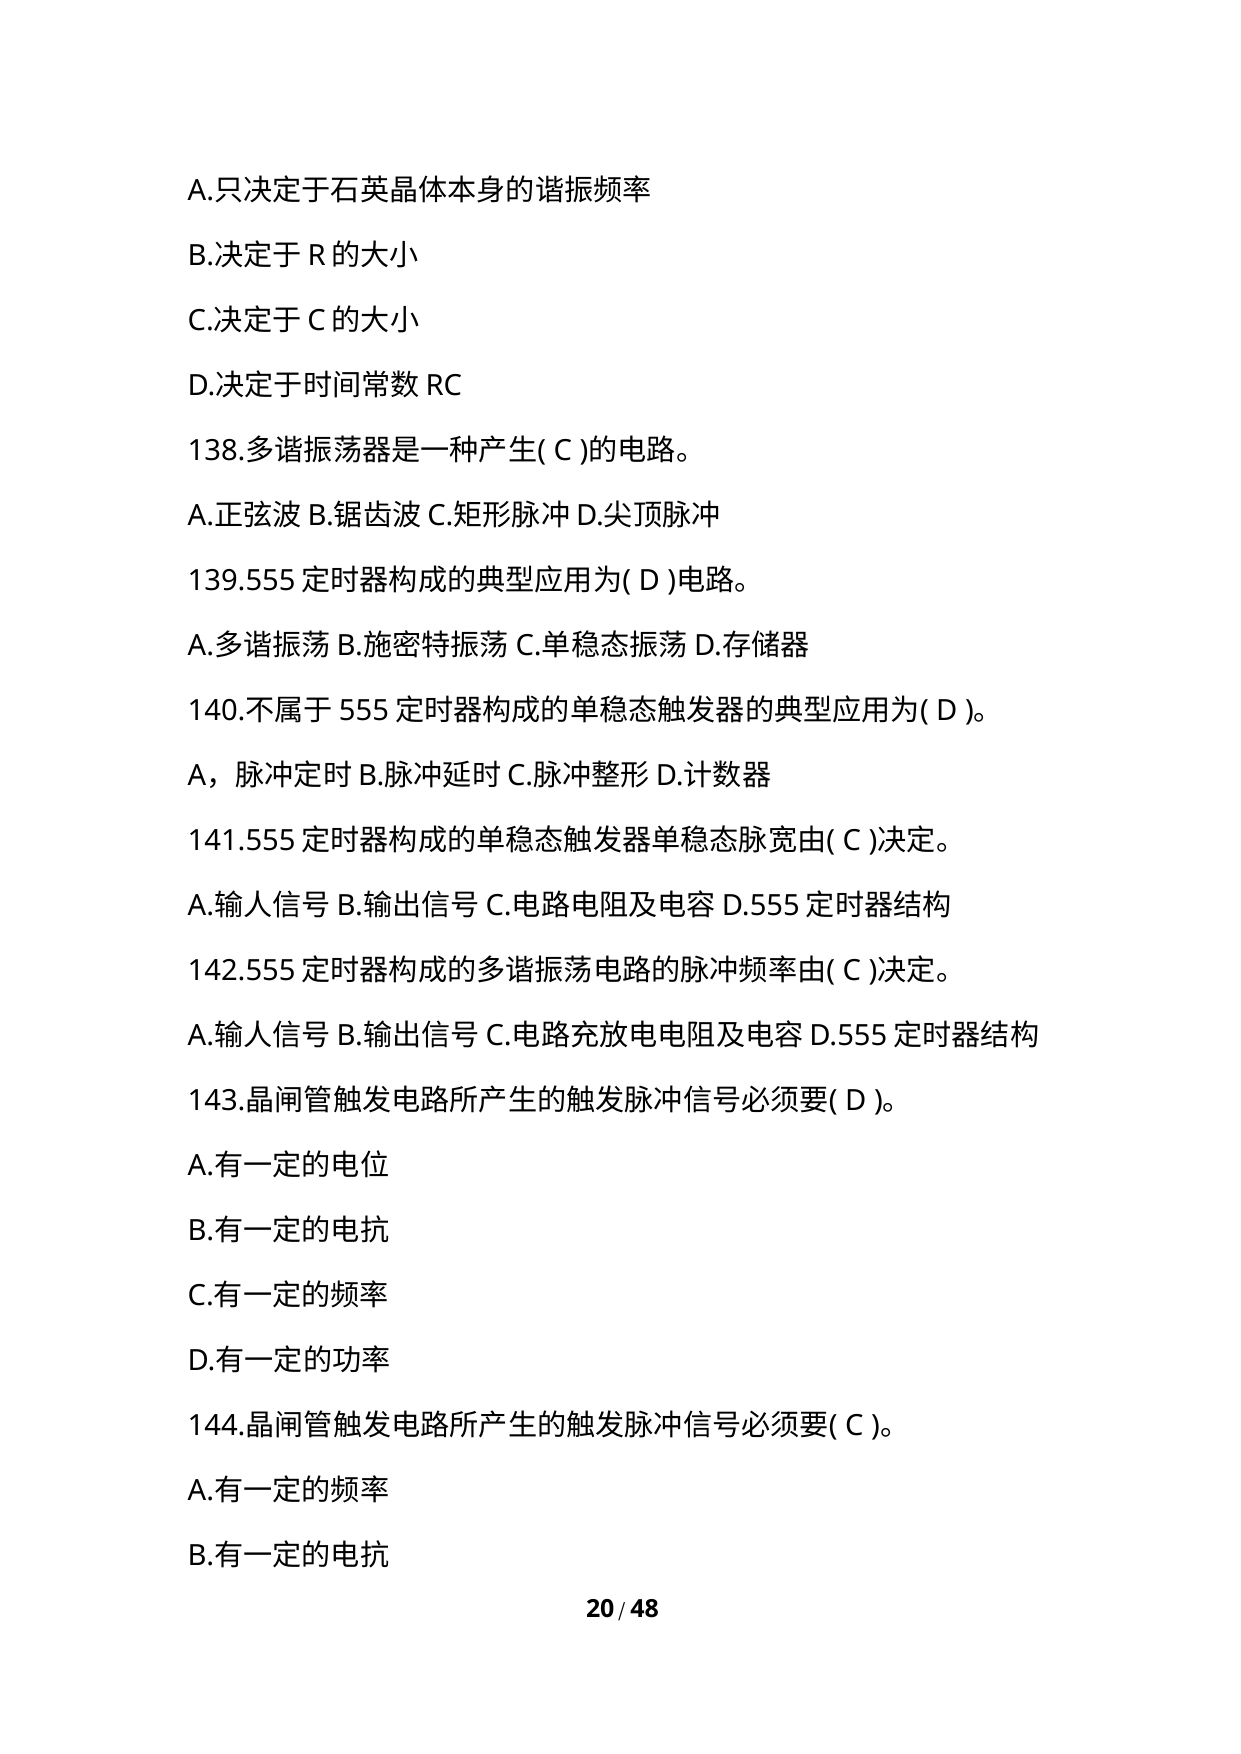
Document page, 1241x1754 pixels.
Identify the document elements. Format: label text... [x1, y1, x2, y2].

text A，脉冲定时B.脉冲延时C.脉冲整形D.计数器 [187, 741, 1053, 806]
text 141.555定时器构成的单稳态触发器单稳态脉宽由( C )决定。 [187, 806, 1053, 871]
text B.有一定的电抗 [187, 1521, 1053, 1586]
text B.决定于R的大小 [187, 221, 1053, 286]
text 142.555定时器构成的多谐振荡电路的脉冲频率由( C )决定。 [187, 936, 1053, 1001]
text D.决定于时间常数RC [187, 351, 1053, 416]
text 143.晶闸管触发电路所产生的触发脉冲信号必须要( D )。 [187, 1066, 1053, 1131]
text 140.不属于555定时器构成的单稳态触发器的典型应用为( D )。 [187, 676, 1053, 741]
text A.只决定于石英晶体本身的谐振频率 [187, 156, 1053, 221]
text A.有一定的电位 [187, 1131, 1053, 1196]
text 144.晶闸管触发电路所产生的触发脉冲信号必须要( C )。 [187, 1391, 1053, 1456]
text D.有一定的功率 [187, 1326, 1053, 1391]
text 139.555定时器构成的典型应用为( D )电路。 [187, 546, 1053, 611]
text A.正弦波B.锯齿波C.矩形脉冲D.尖顶脉冲 [187, 481, 1053, 546]
text A.多谐振荡B.施密特振荡 C.单稳态振荡 D.存储器 [187, 611, 1053, 676]
text A.输人信号B.输出信号C.电路电阻及电容D.555定时器结构 [187, 871, 1053, 936]
text B.有一定的电抗 [187, 1196, 1053, 1261]
text A.有一定的频率 [187, 1456, 1053, 1521]
text C.有一定的频率 [187, 1261, 1053, 1326]
text 138.多谐振荡器是一种产生( C )的电路。 [187, 416, 1053, 481]
text C.决定于C的大小 [187, 286, 1053, 351]
text A.输人信号B.输出信号C.电路充放电电阻及电容D.555定时器结构 [187, 1001, 1053, 1066]
